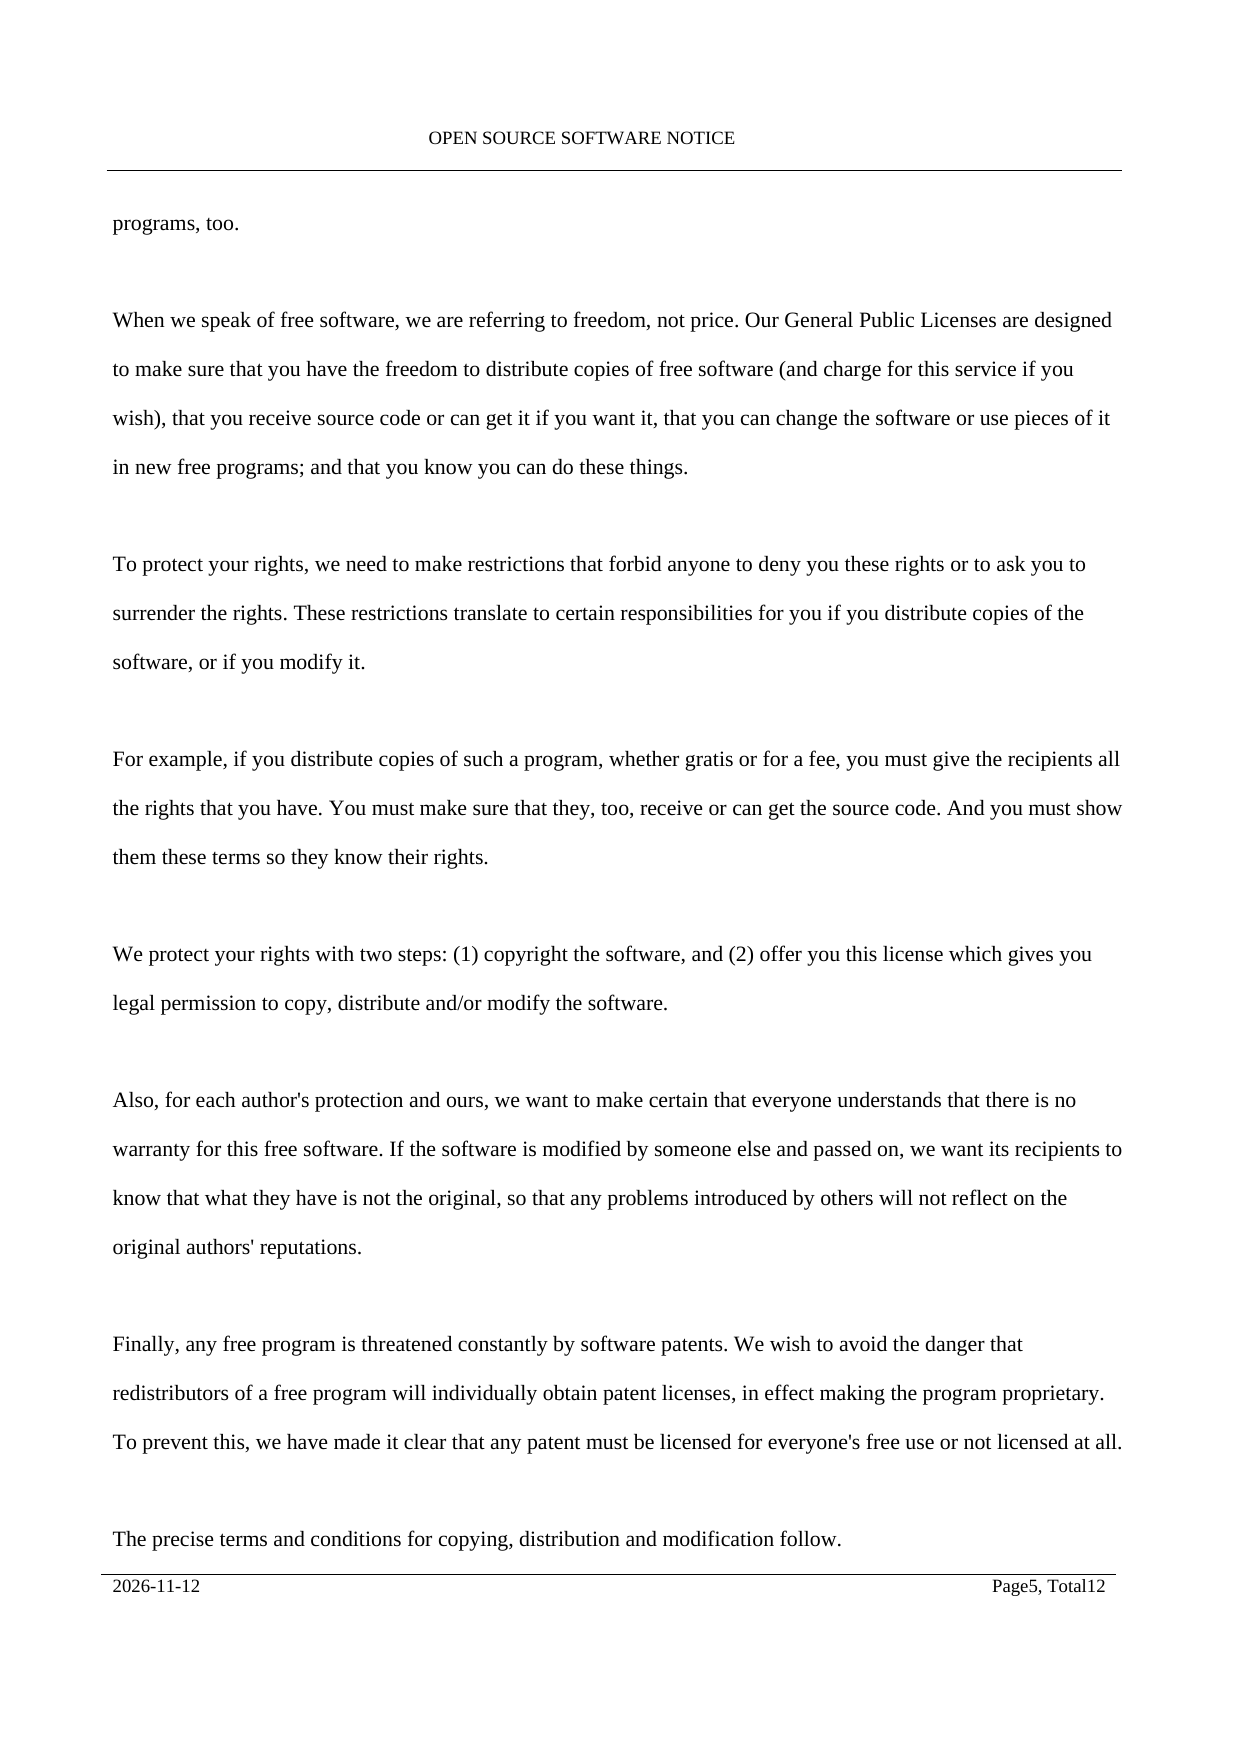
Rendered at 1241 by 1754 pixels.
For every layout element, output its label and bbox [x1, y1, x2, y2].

text [112, 206, 1128, 1555]
